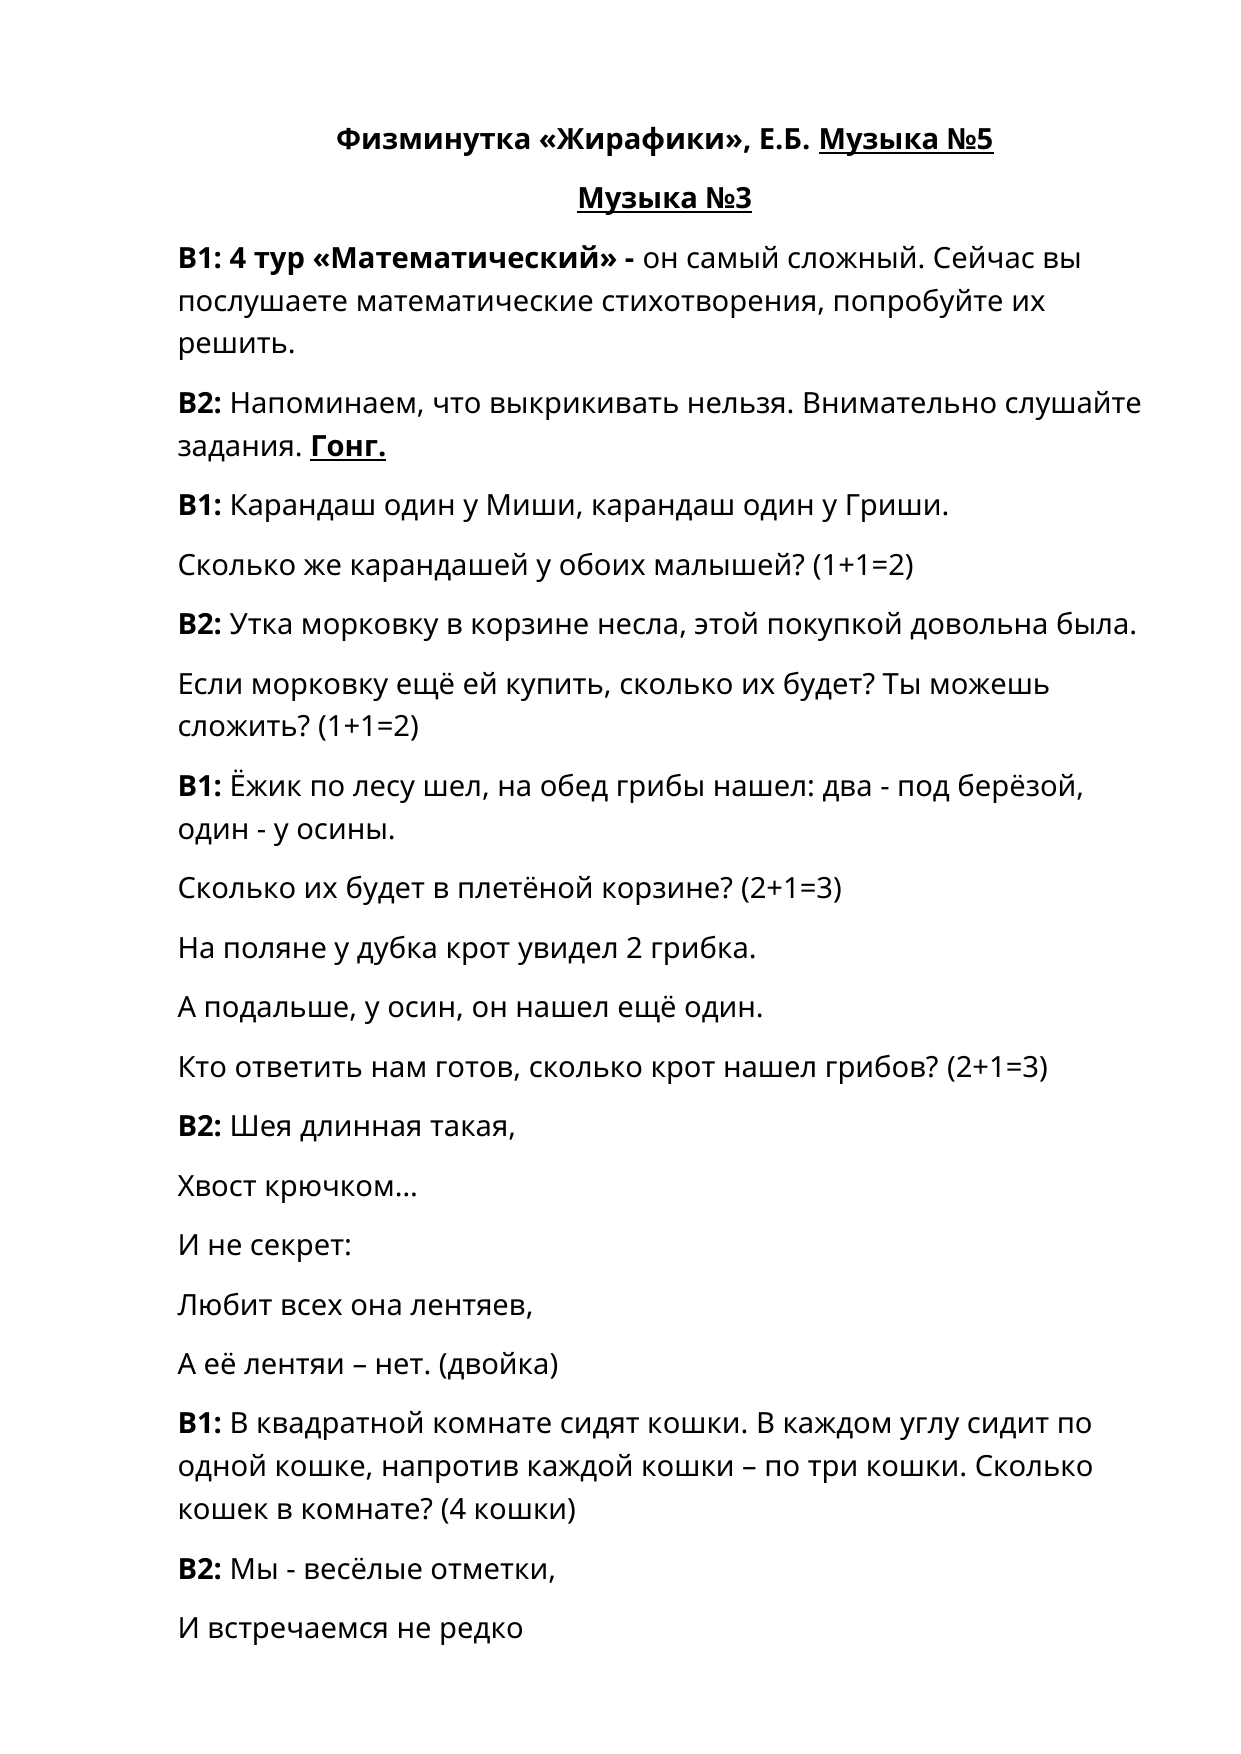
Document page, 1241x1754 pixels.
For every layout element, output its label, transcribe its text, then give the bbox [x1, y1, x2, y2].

text А её лентяи – нет. (двойка) [177, 1343, 1152, 1383]
text Кто ответить нам готов, сколько крот нашел грибов? (2+1=3) [177, 1046, 1152, 1086]
text И не секрет: [177, 1224, 1152, 1264]
text А подальше, у осин, он нашел ещё один. [177, 986, 1152, 1026]
text В1: Карандаш один у Миши, карандаш один у Гриши. [177, 484, 1152, 524]
text Музыка №3 [177, 178, 1152, 217]
text В1: Ёжик по лесу шел, на обед грибы нашел: два - под берёзой, один - у осины. [177, 765, 1152, 848]
text В2: Шея длинная такая, [177, 1105, 1152, 1145]
text В1: 4 тур «Математический» - он самый сложный. Сейчас вы послушаете математические стихотворения, попробуйте их решить. [177, 237, 1152, 362]
text На поляне у дубка крот увидел 2 грибка. [177, 927, 1152, 967]
text В2: Напоминаем, что выкрикивать нельзя. Внимательно слушайте задания. Гонг. [177, 382, 1152, 465]
text Физминутка «Жирафики», Е.Б. Музыка №5 [177, 118, 1152, 158]
text Если морковку ещё ей купить, сколько их будет? Ты можешь сложить? (1+1=2) [177, 663, 1152, 745]
text В1: В квадратной комнате сидят кошки. В каждом углу сидит по одной кошке, напротив каждой кошки – по три кошки. Сколько кошек в комнате? (4 кошки) [177, 1403, 1152, 1528]
text В2: Мы - весёлые отметки, [177, 1548, 1152, 1588]
text И встречаемся не редко [177, 1607, 1152, 1647]
text Сколько же карандашей у обоих малышей? (1+1=2) [177, 544, 1152, 584]
text Сколько их будет в плетёной корзине? (2+1=3) [177, 867, 1152, 907]
text Хвост крючком… [177, 1165, 1152, 1204]
text В2: Утка морковку в корзине несла, этой покупкой довольна была. [177, 603, 1152, 643]
text Любит всех она лентяев, [177, 1284, 1152, 1323]
